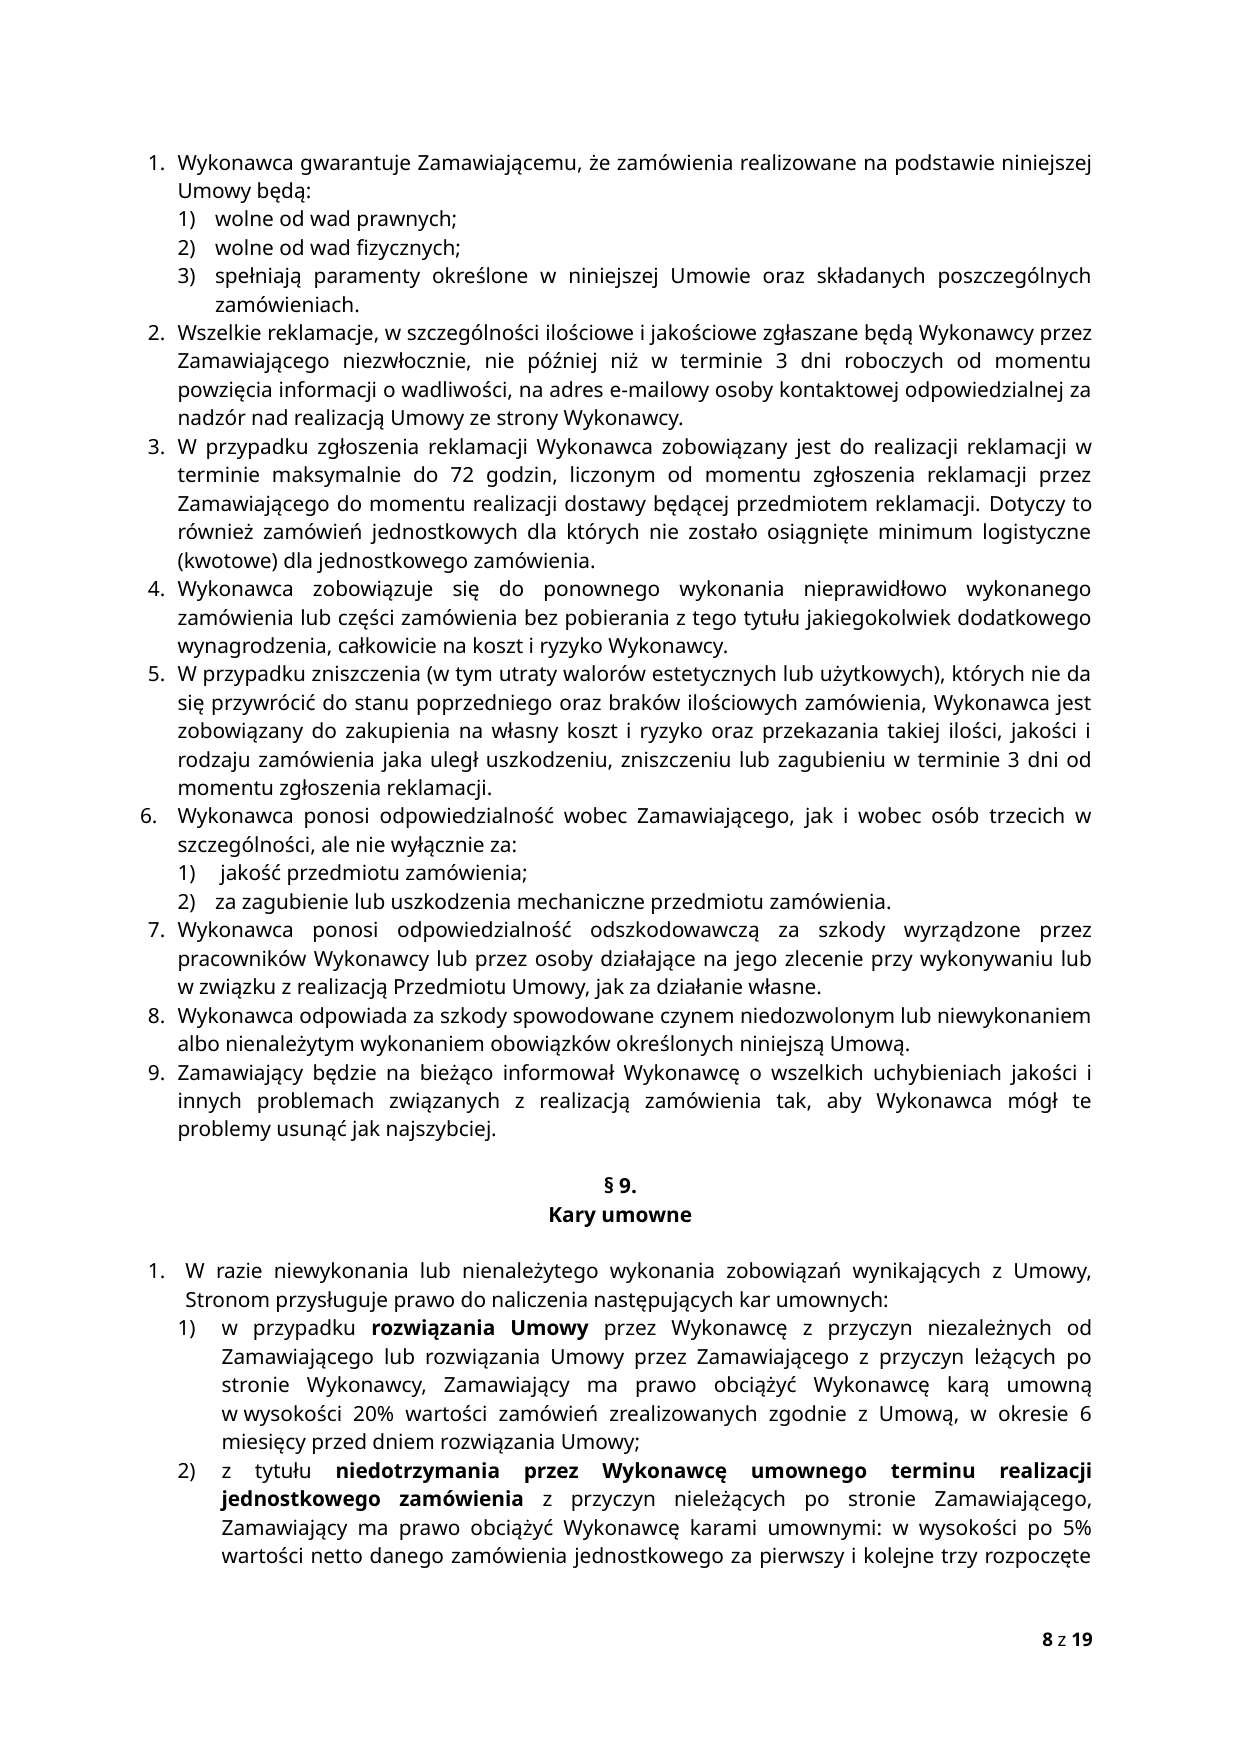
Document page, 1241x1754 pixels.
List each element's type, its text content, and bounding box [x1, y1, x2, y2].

list spełniają paramenty określone w niniejszej Umowie oraz składanych poszczególnych zamówieniach. [177, 261, 1093, 318]
list W razie niewykonania lub nienależytego wykonania zobowiązań wynikających z Umowy, Stronom przysługuje prawo do naliczenia następujących kar umownych: [148, 1257, 1093, 1313]
list wolne od wad fizycznych; [177, 233, 1093, 261]
list W przypadku zgłoszenia reklamacji Wykonawca zobowiązany jest do realizacji reklamacji w terminie maksymalnie do 72 godzin, liczonym od momentu zgłoszenia reklamacji przez Zamawiającego do momentu realizacji dostawy będącej przedmiotem reklamacji. Dotyczy to również zamówień jednostkowych dla których nie zostało osiągnięte minimum logistyczne (kwotowe) dla jednostkowego zamówienia. [148, 432, 1093, 574]
list jakość przedmiotu zamówienia; [177, 858, 1093, 887]
list wolne od wad prawnych; [177, 204, 1093, 233]
list w przypadku rozwiązania Umowy przez Wykonawcę z przyczyn niezależnych od Zamawiającego lub rozwiązania Umowy przez Zamawiającego z przyczyn leżących po stronie Wykonawcy, Zamawiający ma prawo obciążyć Wykonawcę karą umowną w wysokości 20% wartości zamówień zrealizowanych zgodnie z Umową, w okresie 6 miesięcy przed dniem rozwiązania Umowy; [177, 1313, 1093, 1456]
list Wykonawca ponosi odpowiedzialność odszkodowawczą za szkody wyrządzone przez pracowników Wykonawcy lub przez osoby działające na jego zlecenie przy wykonywaniu lub w związku z realizacją Przedmiotu Umowy, jak za działanie własne. [148, 915, 1093, 1001]
list Zamawiający będzie na bieżąco informował Wykonawcę o wszelkich uchybieniach jakości i innych problemach związanych z realizacją zamówienia tak, aby Wykonawca mógł te problemy usunąć jak najszybciej. [148, 1058, 1093, 1143]
list Wszelkie reklamacje, w szczególności ilościowe i jakościowe zgłaszane będą Wykonawcy przez Zamawiającego niezwłocznie, nie później niż w terminie 3 dni roboczych od momentu powzięcia informacji o wadliwości, na adres e-mailowy osoby kontaktowej odpowiedzialnej za nadzór nad realizacją Umowy ze strony Wykonawcy. [148, 318, 1093, 432]
list Wykonawca gwarantuje Zamawiającemu, że zamówienia realizowane na podstawie niniejszej Umowy będą: [148, 148, 1093, 204]
list Wykonawca ponosi odpowiedzialność wobec Zamawiającego, jak i wobec osób trzecich w szczególności, ale nie wyłącznie za: [140, 802, 1093, 858]
list za zagubienie lub uszkodzenia mechaniczne przedmiotu zamówienia. [177, 887, 1093, 915]
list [177, 1456, 1093, 1569]
list Wykonawca odpowiada za szkody spowodowane czynem niedozwolonym lub niewykonaniem albo nienależytym wykonaniem obowiązków określonych niniejszą Umową. [148, 1001, 1093, 1058]
text Kary umowne [148, 1200, 1093, 1228]
list Wykonawca zobowiązuje się do ponownego wykonania nieprawidłowo wykonanego zamówienia lub części zamówienia bez pobierania z tego tytułu jakiegokolwiek dodatkowego wynagrodzenia, całkowicie na koszt i ryzyko Wykonawcy. [148, 574, 1093, 659]
list W przypadku zniszczenia (w tym utraty walorów estetycznych lub użytkowych), których nie da się przywrócić do stanu poprzedniego oraz braków ilościowych zamówienia, Wykonawca jest zobowiązany do zakupienia na własny koszt i ryzyko oraz przekazania takiej ilości, jakości i rodzaju zamówienia jaka uległ uszkodzeniu, zniszczeniu lub zagubieniu w terminie 3 dni od momentu zgłoszenia reklamacji. [148, 659, 1093, 802]
text § 9. [148, 1171, 1093, 1200]
